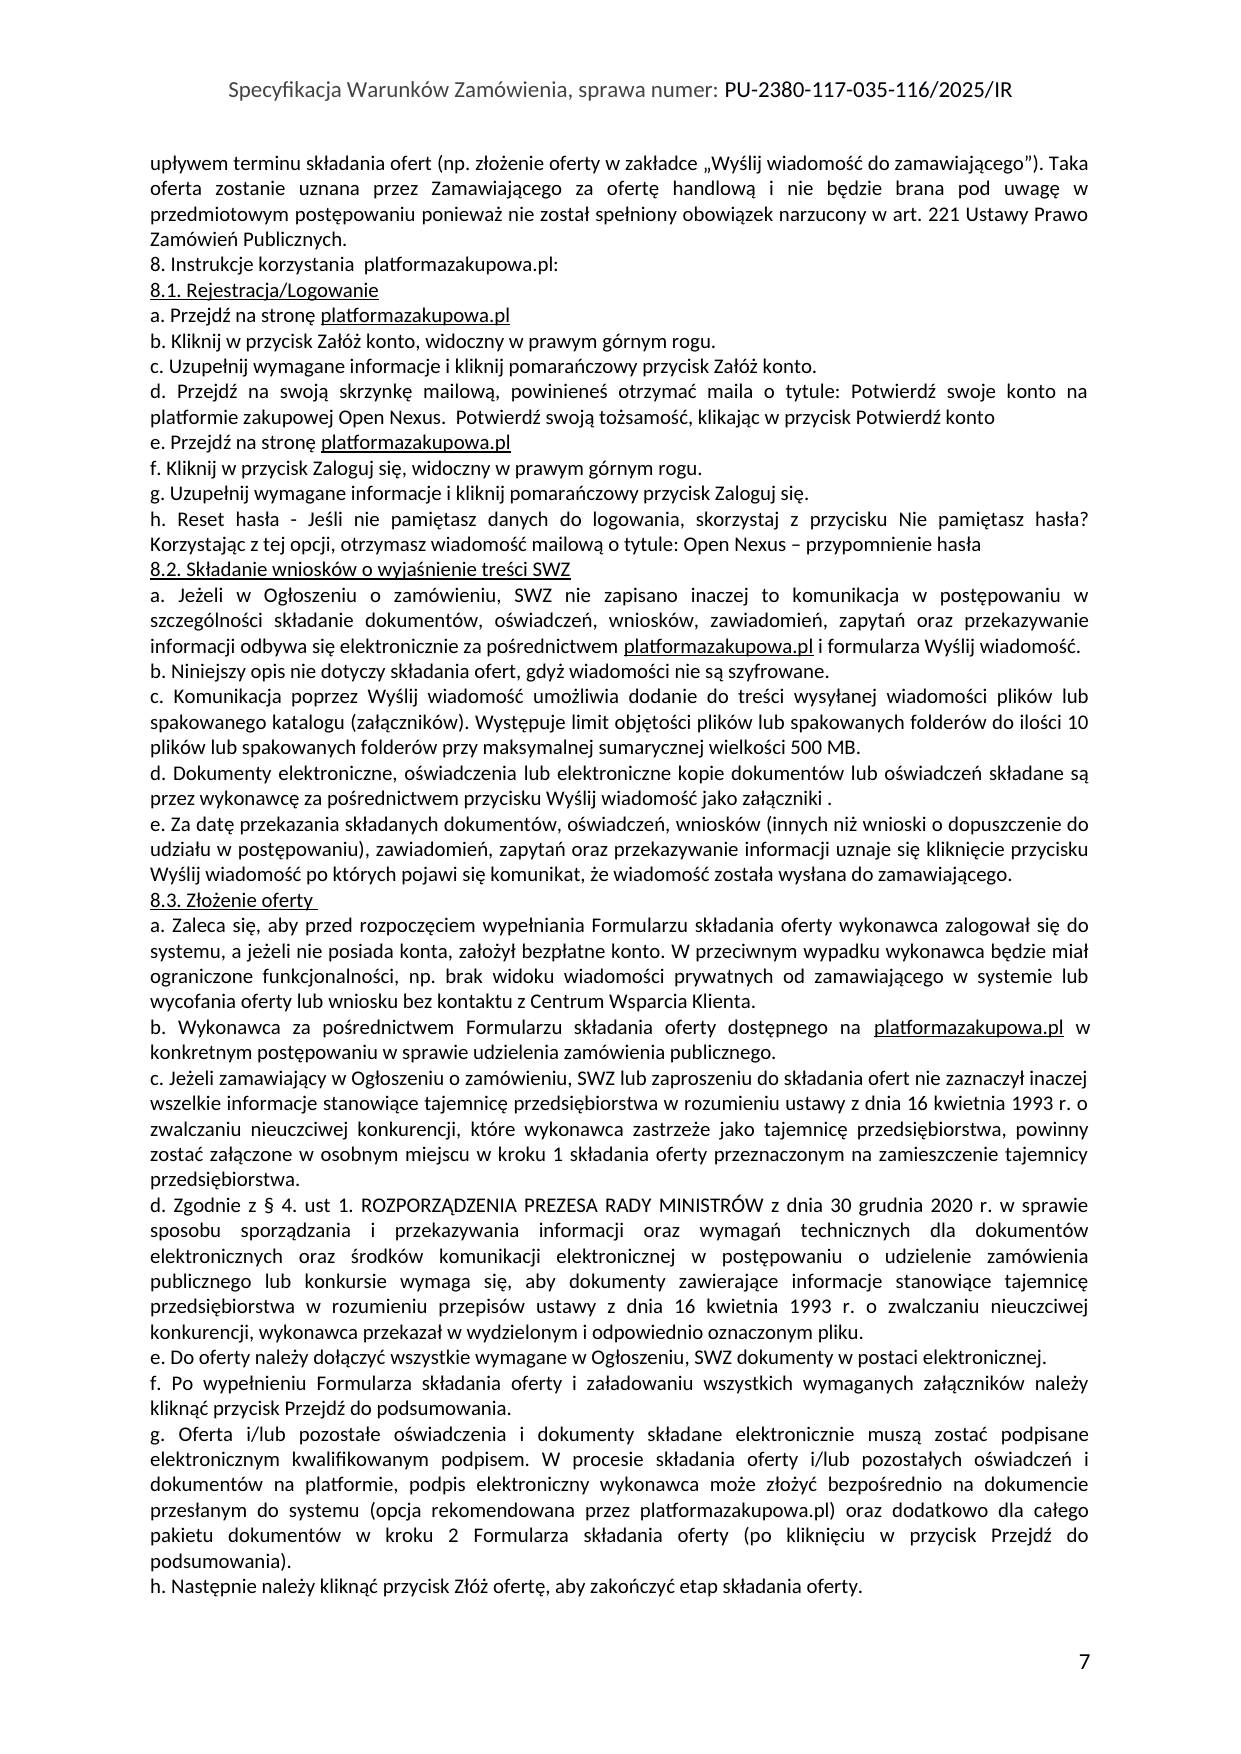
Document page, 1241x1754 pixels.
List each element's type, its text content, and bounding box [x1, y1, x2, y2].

text b. Kliknij w przycisk Załóż konto, widoczny w prawym górnym rogu. [150, 328, 1090, 353]
text 8. Instrukcje korzystania platformazakupowa.pl: [150, 252, 1090, 277]
text e. Do oferty należy dołączyć wszystkie wymagane w Ogłoszeniu, SWZ dokumenty w postaci elektronicznej. [150, 1344, 1090, 1370]
text e. Za datę przekazania składanych dokumentów, oświadczeń, wniosków (innych niż wnioski o dopuszczenie do udziału w postępowaniu), zawiadomień, zapytań oraz przekazywanie informacji uznaje się kliknięcie przycisku Wyślij wiadomość po których pojawi się komunikat, że wiadomość została wysłana do zamawiającego. [150, 811, 1090, 887]
text b. Wykonawca za pośrednictwem Formularzu składania oferty dostępnego na platformazakupowa.pl w konkretnym postępowaniu w sprawie udzielenia zamówienia publicznego. [150, 1014, 1090, 1065]
text f. Po wypełnieniu Formularza składania oferty i załadowaniu wszystkich wymaganych załączników należy kliknąć przycisk Przejdź do podsumowania. [150, 1370, 1090, 1421]
text h. Następnie należy kliknąć przycisk Złóż ofertę, aby zakończyć etap składania oferty. [150, 1573, 1090, 1599]
text g. Oferta i/lub pozostałe oświadczenia i dokumenty składane elektronicznie muszą zostać podpisane elektronicznym kwalifikowanym podpisem. W procesie składania oferty i/lub pozostałych oświadczeń i dokumentów na platformie, podpis elektroniczny wykonawca może złożyć bezpośrednio na dokumencie przesłanym do systemu (opcja rekomendowana przez platformazakupowa.pl) oraz dodatkowo dla całego pakietu dokumentów w kroku 2 Formularza składania oferty (po kliknięciu w przycisk Przejdź do podsumowania). [150, 1421, 1090, 1573]
text c. Uzupełnij wymagane informacje i kliknij pomarańczowy przycisk Załóż konto. [150, 353, 1090, 379]
text 8.2. Składanie wniosków o wyjaśnienie treści SWZ [150, 557, 1090, 582]
text a. Zaleca się, aby przed rozpoczęciem wypełniania Formularzu składania oferty wykonawca zalogował się do systemu, a jeżeli nie posiada konta, założył bezpłatne konto. W przeciwnym wypadku wykonawca będzie miał ograniczone funkcjonalności, np. brak widoku wiadomości prywatnych od zamawiającego w systemie lub wycofania oferty lub wniosku bez kontaktu z Centrum Wsparcia Klienta. [150, 912, 1090, 1014]
text c. Jeżeli zamawiający w Ogłoszeniu o zamówieniu, SWZ lub zaproszeniu do składania ofert nie zaznaczył inaczej wszelkie informacje stanowiące tajemnicę przedsiębiorstwa w rozumieniu ustawy z dnia 16 kwietnia 1993 r. o zwalczaniu nieuczciwej konkurencji, które wykonawca zastrzeże jako tajemnicę przedsiębiorstwa, powinny zostać załączone w osobnym miejscu w kroku 1 składania oferty przeznaczonym na zamieszczenie tajemnicy przedsiębiorstwa. [150, 1065, 1090, 1192]
text 8.1. Rejestracja/Logowanie [150, 277, 1090, 302]
text a. Jeżeli w Ogłoszeniu o zamówieniu, SWZ nie zapisano inaczej to komunikacja w postępowaniu w szczególności składanie dokumentów, oświadczeń, wniosków, zawiadomień, zapytań oraz przekazywanie informacji odbywa się elektronicznie za pośrednictwem platformazakupowa.pl i formularza Wyślij wiadomość. [150, 582, 1090, 658]
text h. Reset hasła - Jeśli nie pamiętasz danych do logowania, skorzystaj z przycisku Nie pamiętasz hasła? Korzystając z tej opcji, otrzymasz wiadomość mailową o tytule: Open Nexus – przypomnienie hasła [150, 506, 1090, 557]
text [150, 150, 1090, 252]
text 8.3. Złożenie oferty [150, 887, 1090, 912]
text e. Przejdź na stronę platformazakupowa.pl [150, 429, 1090, 455]
text g. Uzupełnij wymagane informacje i kliknij pomarańczowy przycisk Zaloguj się. [150, 480, 1090, 506]
text d. Dokumenty elektroniczne, oświadczenia lub elektroniczne kopie dokumentów lub oświadczeń składane są przez wykonawcę za pośrednictwem przycisku Wyślij wiadomość jako załączniki . [150, 760, 1090, 811]
text c. Komunikacja poprzez Wyślij wiadomość umożliwia dodanie do treści wysyłanej wiadomości plików lub spakowanego katalogu (załączników). Występuje limit objętości plików lub spakowanych folderów do ilości 10 plików lub spakowanych folderów przy maksymalnej sumarycznej wielkości 500 MB. [150, 684, 1090, 760]
text a. Przejdź na stronę platformazakupowa.pl [150, 302, 1090, 328]
text f. Kliknij w przycisk Zaloguj się, widoczny w prawym górnym rogu. [150, 455, 1090, 480]
text d. Zgodnie z § 4. ust 1. ROZPORZĄDZENIA PREZESA RADY MINISTRÓW z dnia 30 grudnia 2020 r. w sprawie sposobu sporządzania i przekazywania informacji oraz wymagań technicznych dla dokumentów elektronicznych oraz środków komunikacji elektronicznej w postępowaniu o udzielenie zamówienia publicznego lub konkursie wymaga się, aby dokumenty zawierające informacje stanowiące tajemnicę przedsiębiorstwa w rozumieniu przepisów ustawy z dnia 16 kwietnia 1993 r. o zwalczaniu nieuczciwej konkurencji, wykonawca przekazał w wydzielonym i odpowiednio oznaczonym pliku. [150, 1192, 1090, 1344]
text b. Niniejszy opis nie dotyczy składania ofert, gdyż wiadomości nie są szyfrowane. [150, 658, 1090, 684]
text d. Przejdź na swoją skrzynkę mailową, powinieneś otrzymać maila o tytule: Potwierdź swoje konto na platformie zakupowej Open Nexus. Potwierdź swoją tożsamość, klikając w przycisk Potwierdź konto [150, 379, 1090, 429]
